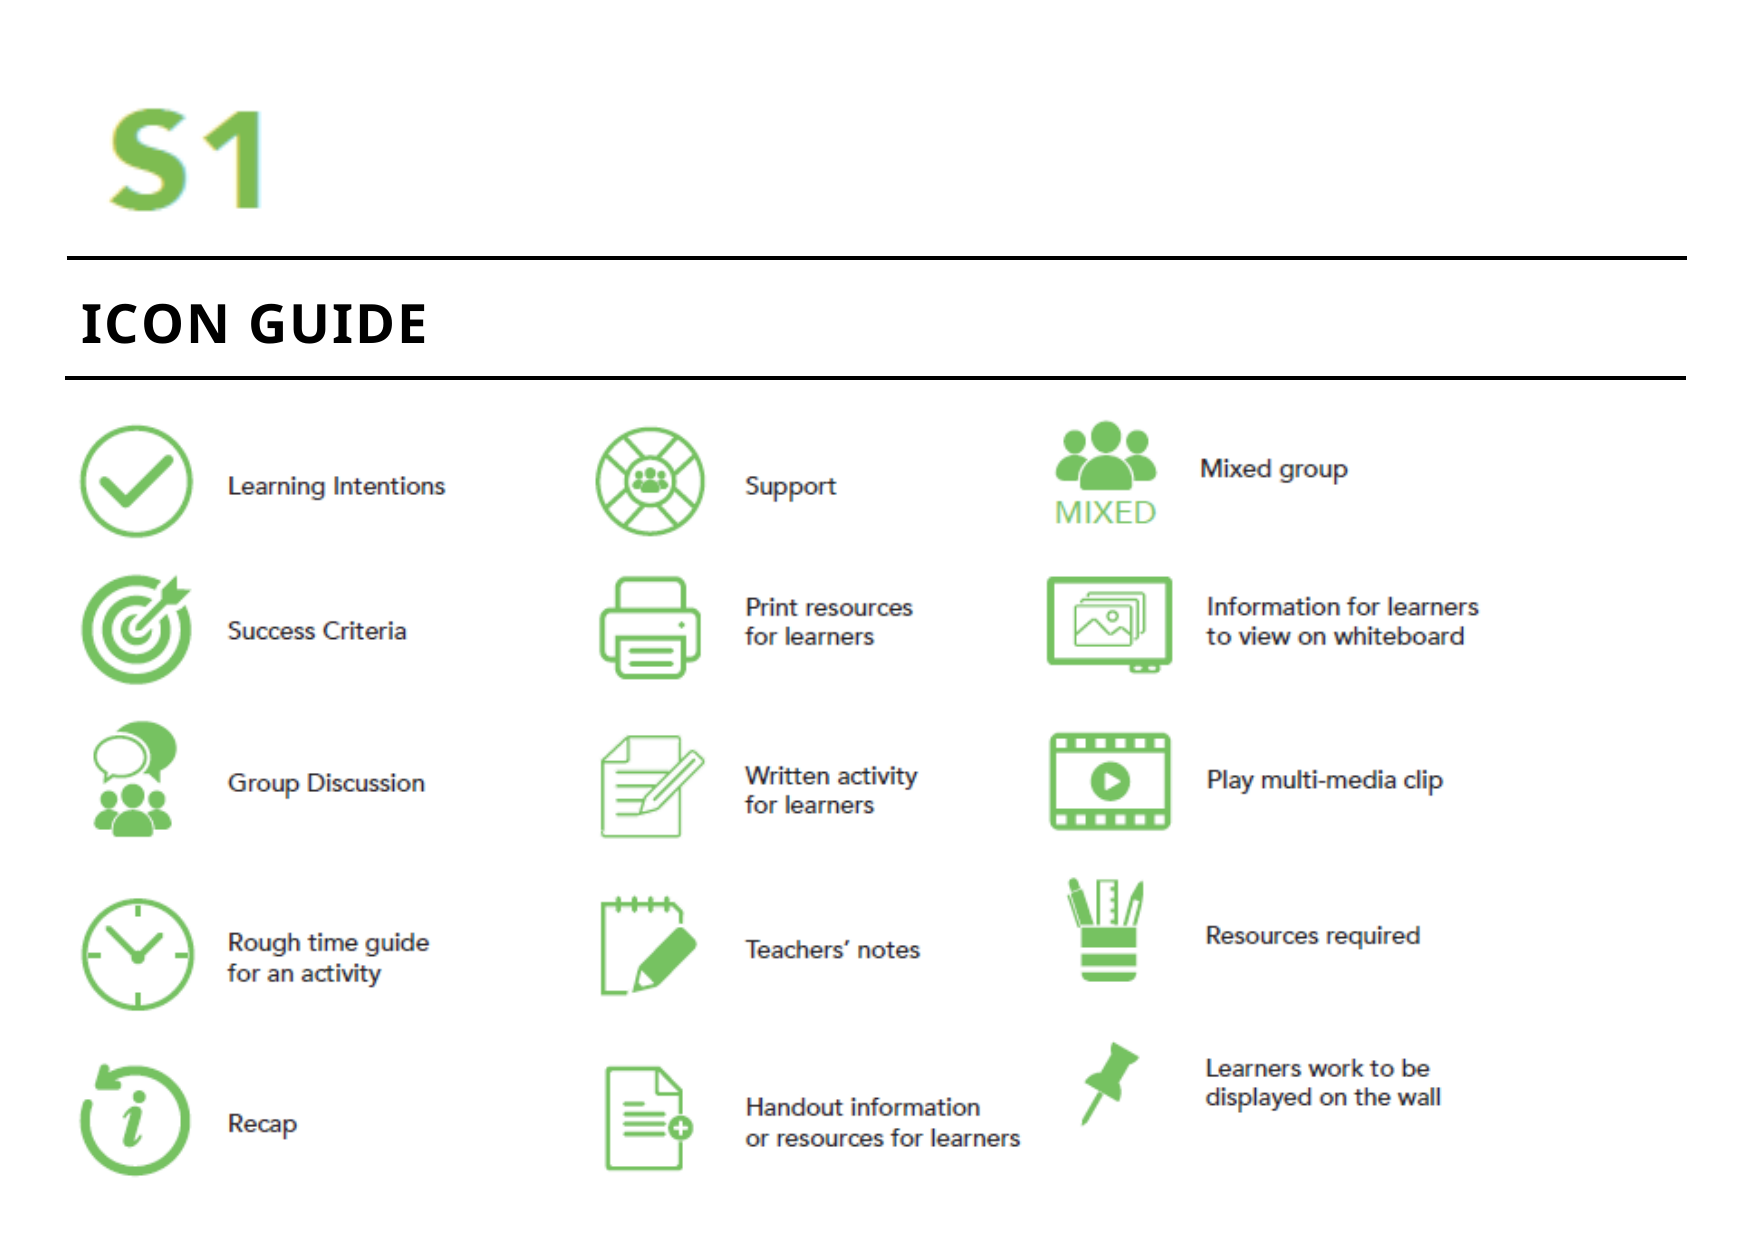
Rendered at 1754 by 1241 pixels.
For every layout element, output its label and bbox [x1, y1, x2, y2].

picture [81, 82, 277, 226]
picture [65, 408, 1497, 1196]
